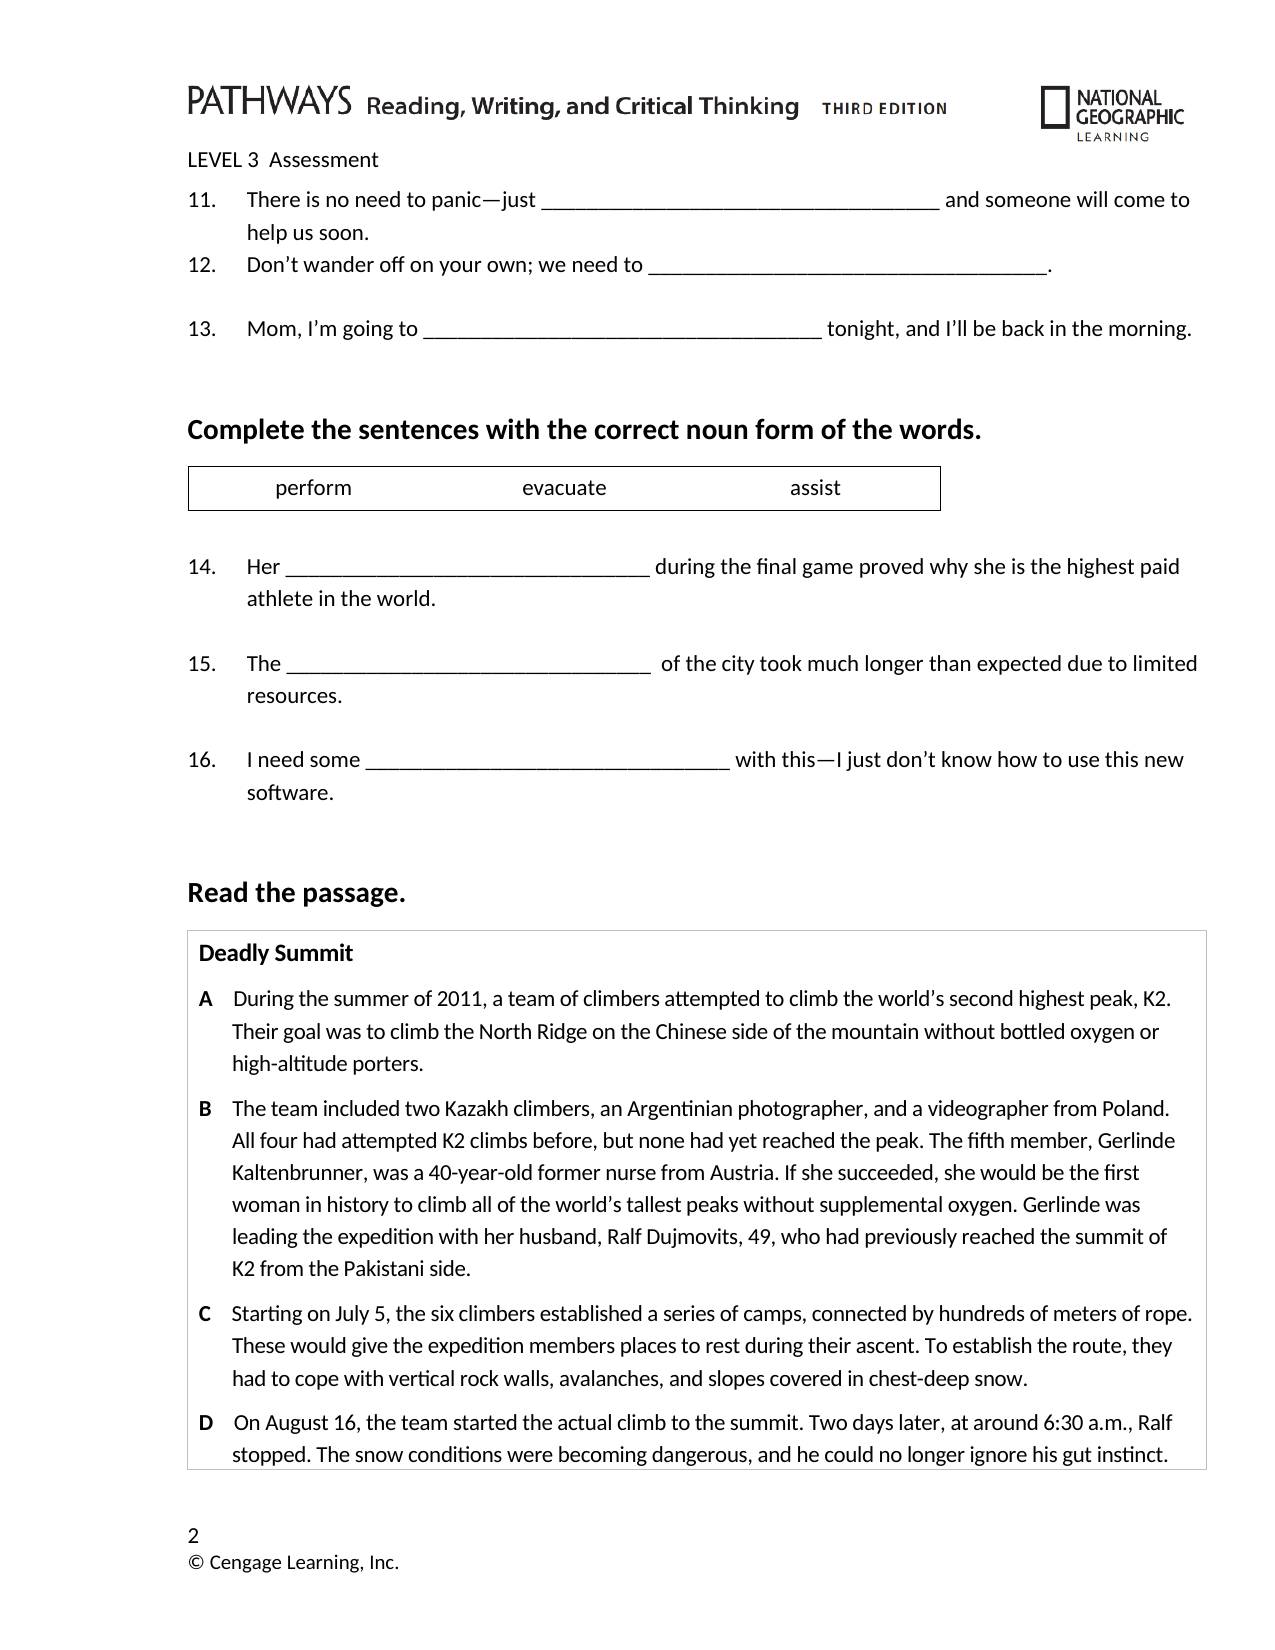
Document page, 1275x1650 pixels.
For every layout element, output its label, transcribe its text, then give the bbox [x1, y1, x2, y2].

text 14. Her ________________________________ during the final game proved why she is the highest paid athlete in the world. [187, 552, 1200, 613]
table_header assist [690, 467, 940, 510]
table_header perform [189, 467, 439, 510]
text Complete the sentences with the correct noun form of the words. [187, 411, 1200, 446]
table_header evacuate [439, 467, 690, 510]
text Read the passage. [187, 874, 1200, 910]
text 12. Don’t wander off on your own; we need to ___________________________________. [187, 250, 1200, 278]
text 13. Mom, I’m going to ___________________________________ tonight, and I’ll be back in the morning. [187, 314, 1200, 342]
text 15. The ________________________________ of the city took much longer than expected due to limited resources. [187, 649, 1200, 709]
picture [178, 75, 1190, 145]
text 11. There is no need to panic—just ___________________________________ and someone will come to help us soon. [187, 185, 1200, 246]
text 16. I need some ________________________________ with this—I just don’t know how to use this new software. [187, 746, 1200, 806]
